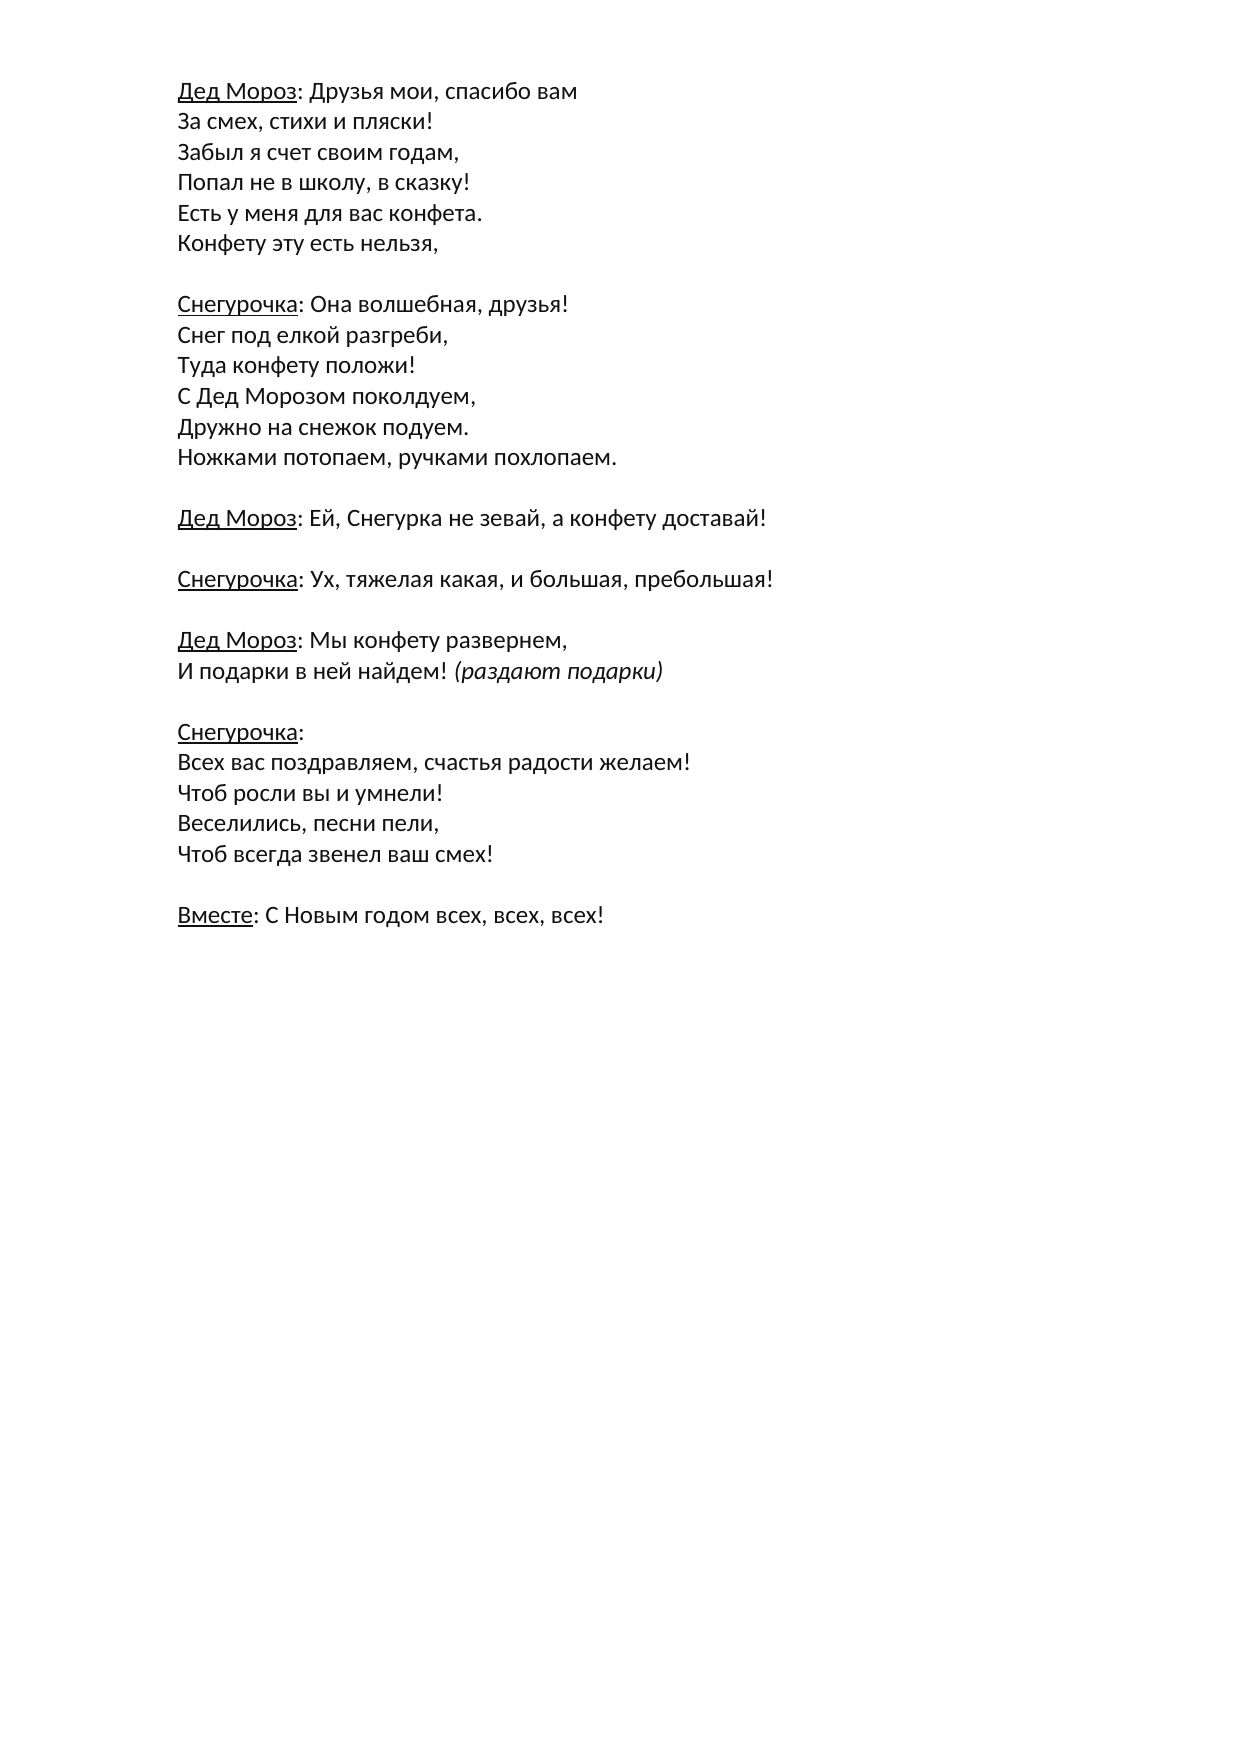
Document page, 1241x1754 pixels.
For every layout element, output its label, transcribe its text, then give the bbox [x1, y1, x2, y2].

text Снег под елкой разгреби, [177, 319, 1167, 349]
text Чтоб всегда звенел ваш смех! [177, 838, 1167, 868]
text Снегурочка: Ух, тяжелая какая, и большая, пребольшая! [177, 563, 1167, 594]
text Веселились, песни пели, [177, 807, 1167, 838]
text Ножками потопаем, ручками похлопаем. [177, 441, 1167, 472]
text Дед Мороз: Ей, Снегурка не зевай, а конфету доставай! [177, 502, 1167, 533]
text Забыл я счет своим годам, [177, 136, 1167, 166]
text Снегурочка: Она волшебная, друзья! [177, 288, 1167, 319]
text И подарки в ней найдем! (раздают подарки) [177, 655, 1167, 685]
text Дед Мороз: Друзья мои, спасибо вам [177, 75, 1167, 105]
text Снегурочка: [177, 716, 1167, 746]
text Конфету эту есть нельзя, [177, 227, 1167, 258]
text Дед Мороз: Мы конфету развернем, [177, 624, 1167, 655]
text Всех вас поздравляем, счастья радости желаем! [177, 746, 1167, 777]
text Дружно на снежок подуем. [177, 411, 1167, 441]
text С Дед Морозом поколдуем, [177, 380, 1167, 411]
text Попал не в школу, в сказку! [177, 166, 1167, 197]
text Туда конфету положи! [177, 349, 1167, 380]
text Вместе: С Новым годом всех, всех, всех! [177, 899, 1167, 929]
text Есть у меня для вас конфета. [177, 197, 1167, 227]
text За смех, стихи и пляски! [177, 105, 1167, 136]
text Чтоб росли вы и умнели! [177, 777, 1167, 807]
